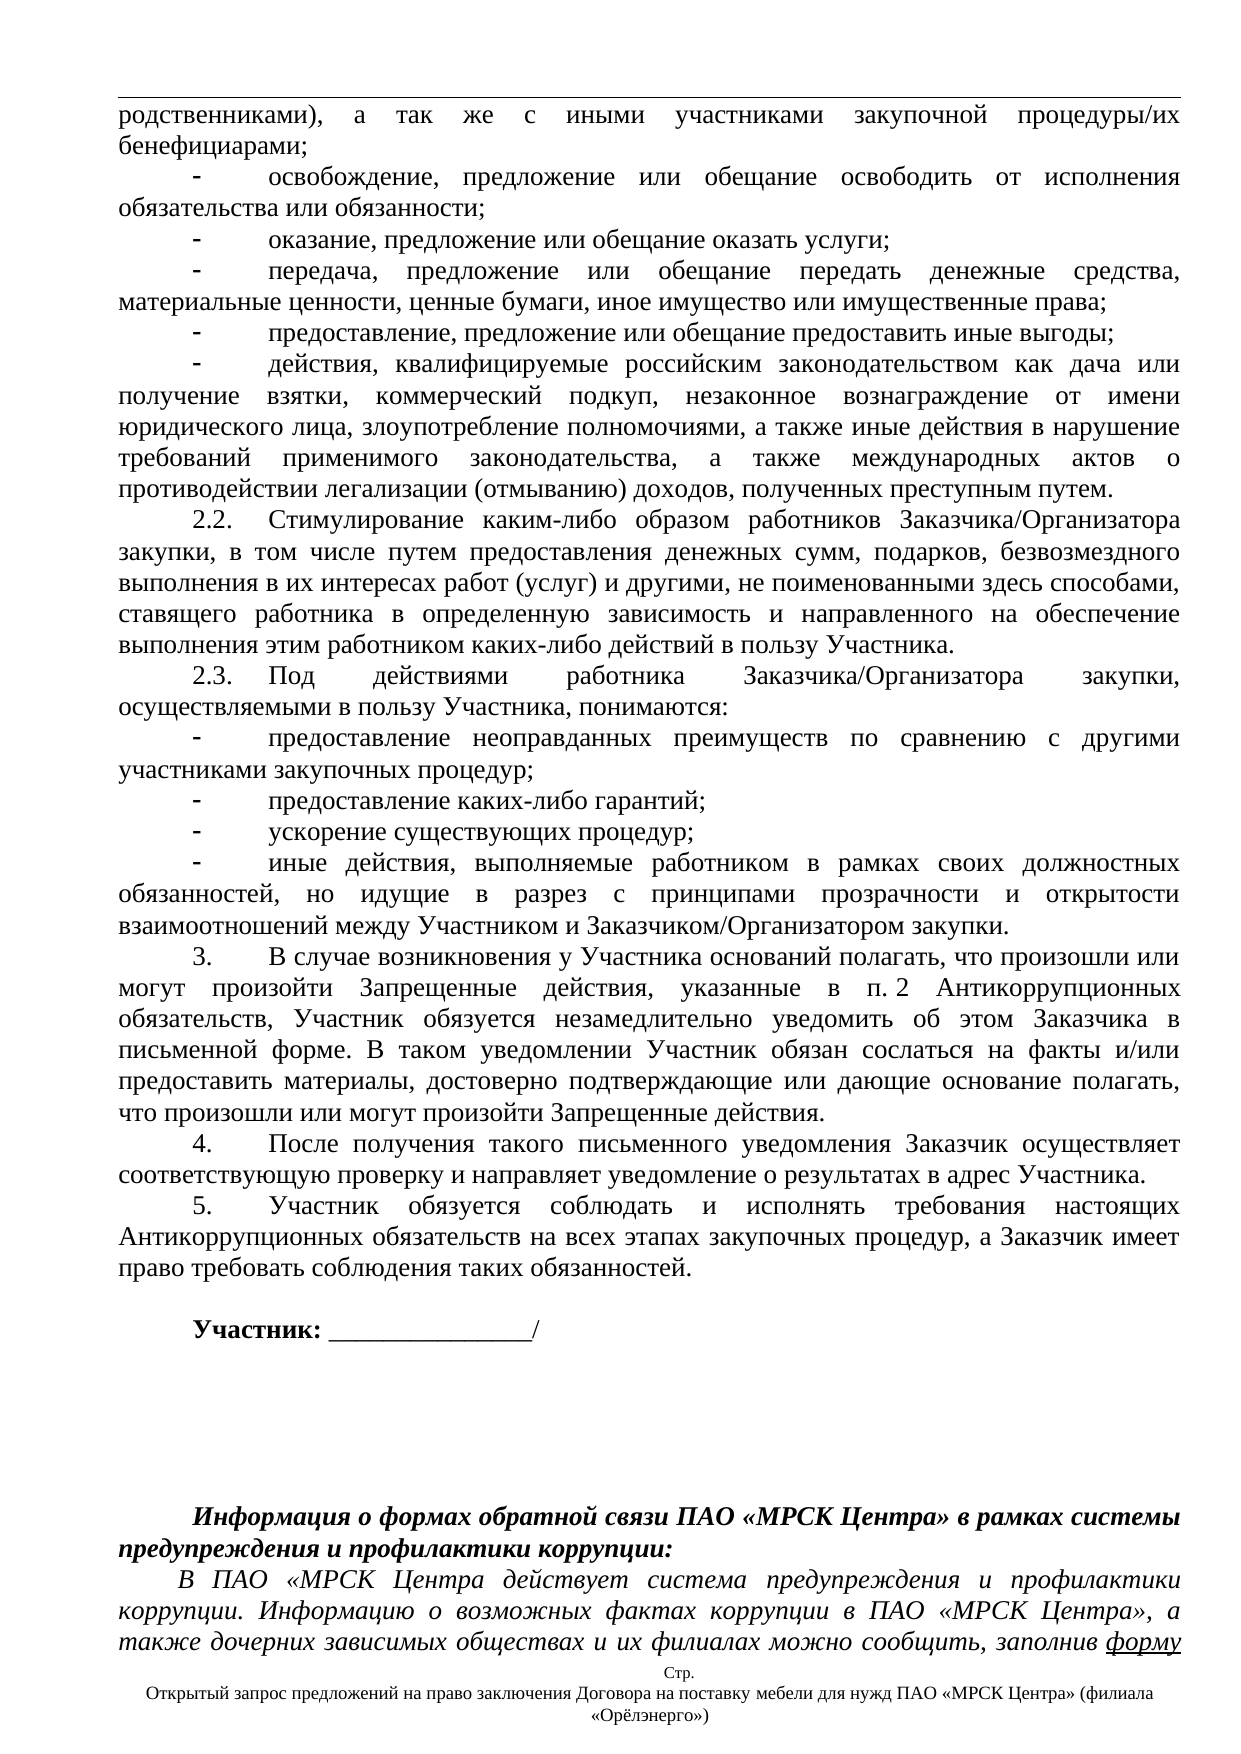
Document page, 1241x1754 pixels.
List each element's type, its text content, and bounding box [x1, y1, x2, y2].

list оказание, предложение или обещание оказать услуги; [118, 223, 1181, 254]
list освобождение, предложение или обещание освободить от исполнения обязательства или обязанности; [118, 160, 1181, 223]
list действия, квалифицируемые российским законодательством как дача или получение взятки, коммерческий подкуп, незаконное вознаграждение от имени юридического лица, злоупотребление полномочиями, а также иные действия в нарушение требований применимого законодательства, а также международных актов о противодействии легализации (отмыванию) доходов, полученных преступным путем. [118, 348, 1181, 503]
list Cтимулирование каким-либо образом работников Заказчика/Организатора закупки, в том числе путем предоставления денежных сумм, подарков, безвозмездного выполнения в их интересах работ (услуг) и другими, не поименованными здесь способами, ставящего работника в определенную зависимость и направленного на обеспечение выполнения этим работником каких-либо действий в пользу Участника. [118, 503, 1181, 659]
list ускорение существующих процедур; [118, 815, 1181, 846]
text Участник: _______________/ [118, 1314, 1181, 1345]
list После получения такого письменного уведомления Заказчик осуществляет соответствующую проверку и направляет уведомление о результатах в адрес Участника. [118, 1127, 1181, 1189]
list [118, 98, 1181, 160]
list Участник обязуется соблюдать и исполнять требования настоящих Антикоррупционных обязательств на всех этапах закупочных процедур, а Заказчик имеет право требовать соблюдения таких обязанностей. [118, 1189, 1181, 1282]
list Под действиями работника Заказчика/Организатора закупки, осуществляемыми в пользу Участника, понимаются: [118, 659, 1181, 721]
list иные действия, выполняемые работником в рамках своих должностных обязанностей, но идущие в разрез с принципами прозрачности и открытости взаимоотношений между Участником и Заказчиком/Организатором закупки. [118, 846, 1181, 940]
list предоставление неоправданных преимуществ по сравнению с другими участниками закупочных процедур; [118, 721, 1181, 784]
list В случае возникновения у Участника оснований полагать, что произошли или могут произойти Запрещенные действия, указанные в п. 2 Антикоррупционных обязательств, Участник обязуется незамедлительно уведомить об этом Заказчика в письменной форме. В таком уведомлении Участник обязан сослаться на факты и/или предоставить материалы, достоверно подтверждающие или дающие основание полагать, что произошли или могут произойти Запрещенные действия. [118, 940, 1181, 1127]
text Информация о формах обратной связи ПАО «МРСК Центра» в рамках системы предупреждения и профилактики коррупции: [118, 1501, 1181, 1563]
list предоставление, предложение или обещание предоставить иные выгоды; [118, 316, 1181, 348]
list передача, предложение или обещание передать денежные средства, материальные ценности, ценные бумаги, иное имущество или имущественные права; [118, 254, 1181, 316]
list предоставление каких-либо гарантий; [118, 784, 1181, 815]
